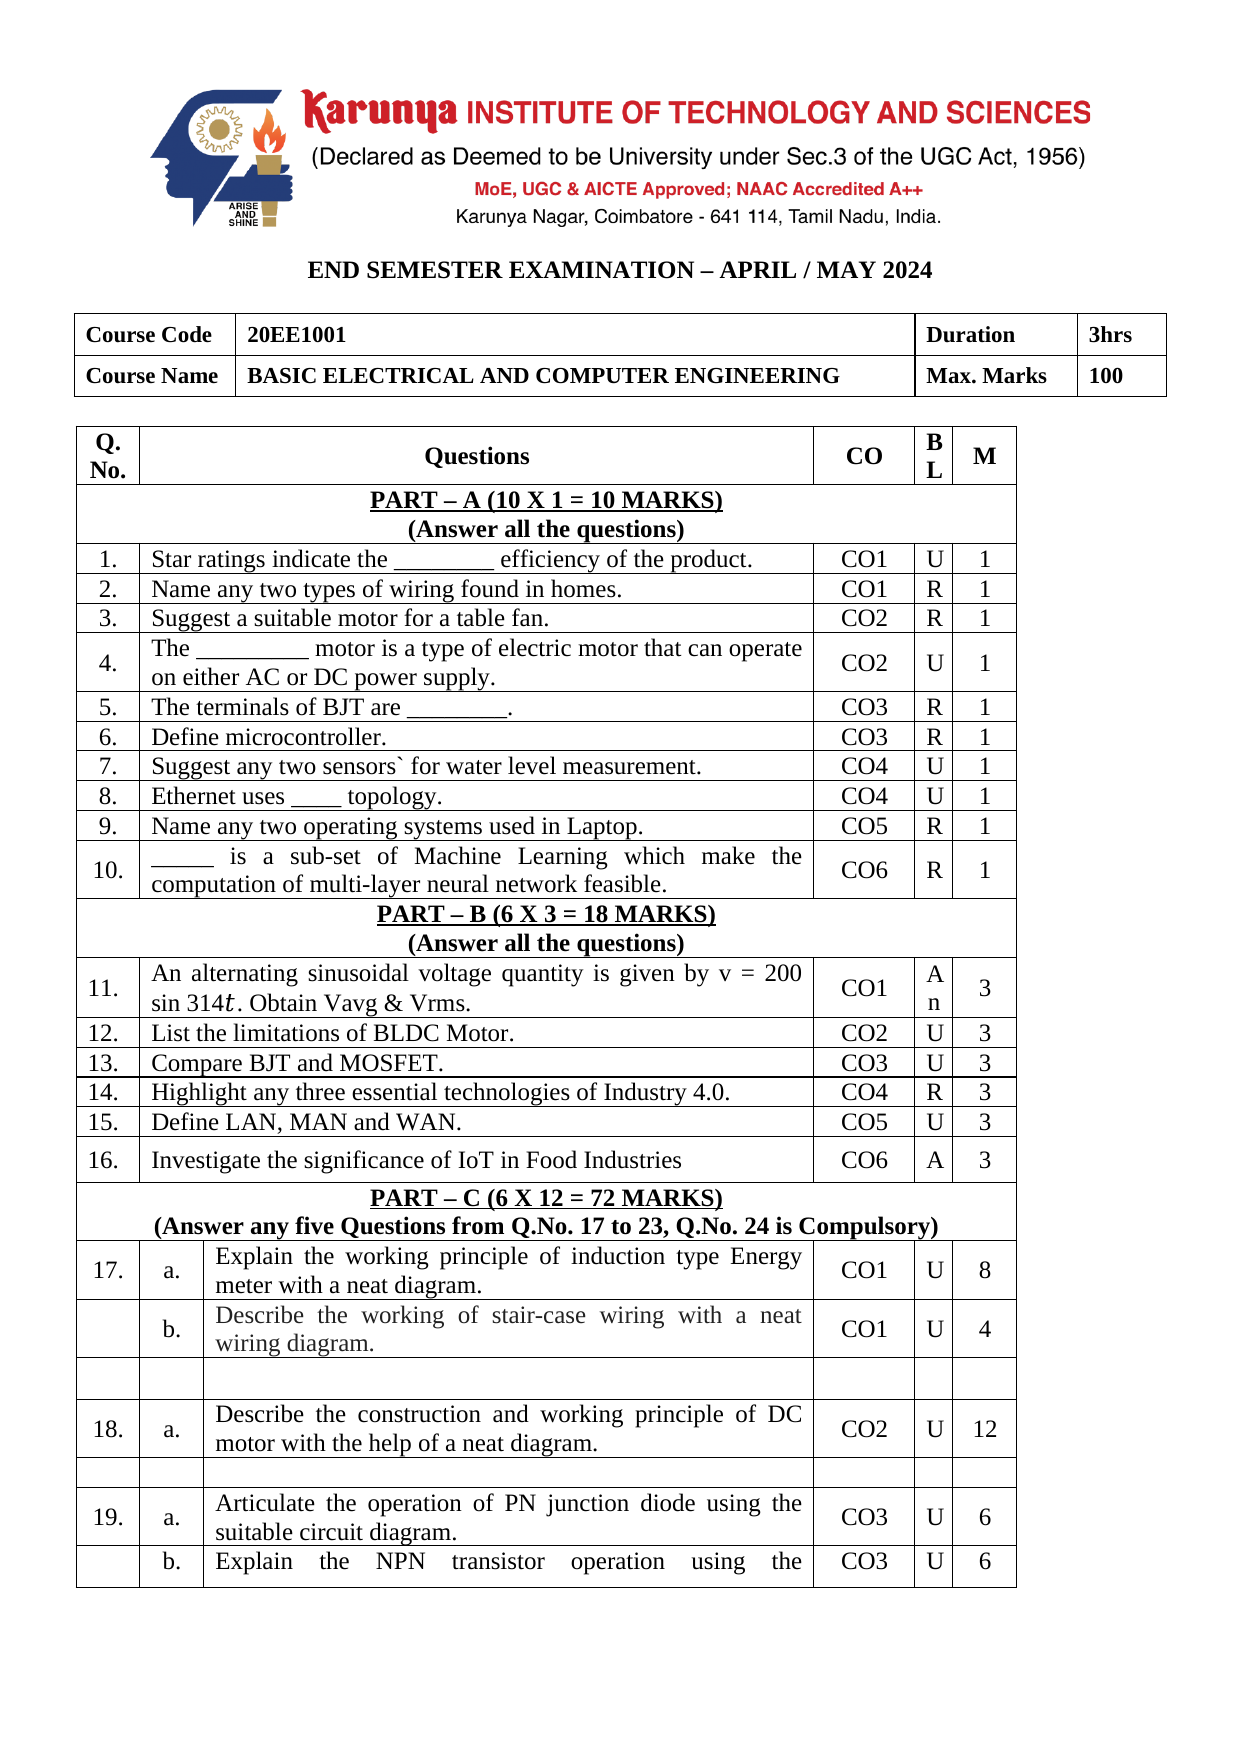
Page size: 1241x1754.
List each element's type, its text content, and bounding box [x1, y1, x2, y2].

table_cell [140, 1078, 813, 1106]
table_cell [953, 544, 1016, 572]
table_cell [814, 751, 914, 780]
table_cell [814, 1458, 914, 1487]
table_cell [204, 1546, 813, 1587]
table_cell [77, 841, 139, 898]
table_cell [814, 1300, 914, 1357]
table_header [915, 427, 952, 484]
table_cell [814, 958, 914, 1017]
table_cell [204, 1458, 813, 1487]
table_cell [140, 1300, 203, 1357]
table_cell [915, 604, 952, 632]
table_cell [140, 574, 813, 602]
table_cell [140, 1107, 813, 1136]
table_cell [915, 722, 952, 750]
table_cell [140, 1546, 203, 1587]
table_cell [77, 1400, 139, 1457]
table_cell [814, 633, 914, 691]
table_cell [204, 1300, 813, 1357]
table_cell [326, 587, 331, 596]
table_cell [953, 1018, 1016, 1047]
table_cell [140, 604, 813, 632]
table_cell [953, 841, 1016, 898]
text END SEMESTER EXAMINATION – APRIL / MAY 2024 [150, 256, 1090, 284]
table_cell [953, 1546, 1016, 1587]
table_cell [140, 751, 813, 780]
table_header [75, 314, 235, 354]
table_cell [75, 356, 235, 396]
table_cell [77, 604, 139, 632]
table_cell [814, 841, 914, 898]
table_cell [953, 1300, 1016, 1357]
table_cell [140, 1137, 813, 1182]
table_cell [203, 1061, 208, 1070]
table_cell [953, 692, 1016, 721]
picture [150, 89, 1091, 227]
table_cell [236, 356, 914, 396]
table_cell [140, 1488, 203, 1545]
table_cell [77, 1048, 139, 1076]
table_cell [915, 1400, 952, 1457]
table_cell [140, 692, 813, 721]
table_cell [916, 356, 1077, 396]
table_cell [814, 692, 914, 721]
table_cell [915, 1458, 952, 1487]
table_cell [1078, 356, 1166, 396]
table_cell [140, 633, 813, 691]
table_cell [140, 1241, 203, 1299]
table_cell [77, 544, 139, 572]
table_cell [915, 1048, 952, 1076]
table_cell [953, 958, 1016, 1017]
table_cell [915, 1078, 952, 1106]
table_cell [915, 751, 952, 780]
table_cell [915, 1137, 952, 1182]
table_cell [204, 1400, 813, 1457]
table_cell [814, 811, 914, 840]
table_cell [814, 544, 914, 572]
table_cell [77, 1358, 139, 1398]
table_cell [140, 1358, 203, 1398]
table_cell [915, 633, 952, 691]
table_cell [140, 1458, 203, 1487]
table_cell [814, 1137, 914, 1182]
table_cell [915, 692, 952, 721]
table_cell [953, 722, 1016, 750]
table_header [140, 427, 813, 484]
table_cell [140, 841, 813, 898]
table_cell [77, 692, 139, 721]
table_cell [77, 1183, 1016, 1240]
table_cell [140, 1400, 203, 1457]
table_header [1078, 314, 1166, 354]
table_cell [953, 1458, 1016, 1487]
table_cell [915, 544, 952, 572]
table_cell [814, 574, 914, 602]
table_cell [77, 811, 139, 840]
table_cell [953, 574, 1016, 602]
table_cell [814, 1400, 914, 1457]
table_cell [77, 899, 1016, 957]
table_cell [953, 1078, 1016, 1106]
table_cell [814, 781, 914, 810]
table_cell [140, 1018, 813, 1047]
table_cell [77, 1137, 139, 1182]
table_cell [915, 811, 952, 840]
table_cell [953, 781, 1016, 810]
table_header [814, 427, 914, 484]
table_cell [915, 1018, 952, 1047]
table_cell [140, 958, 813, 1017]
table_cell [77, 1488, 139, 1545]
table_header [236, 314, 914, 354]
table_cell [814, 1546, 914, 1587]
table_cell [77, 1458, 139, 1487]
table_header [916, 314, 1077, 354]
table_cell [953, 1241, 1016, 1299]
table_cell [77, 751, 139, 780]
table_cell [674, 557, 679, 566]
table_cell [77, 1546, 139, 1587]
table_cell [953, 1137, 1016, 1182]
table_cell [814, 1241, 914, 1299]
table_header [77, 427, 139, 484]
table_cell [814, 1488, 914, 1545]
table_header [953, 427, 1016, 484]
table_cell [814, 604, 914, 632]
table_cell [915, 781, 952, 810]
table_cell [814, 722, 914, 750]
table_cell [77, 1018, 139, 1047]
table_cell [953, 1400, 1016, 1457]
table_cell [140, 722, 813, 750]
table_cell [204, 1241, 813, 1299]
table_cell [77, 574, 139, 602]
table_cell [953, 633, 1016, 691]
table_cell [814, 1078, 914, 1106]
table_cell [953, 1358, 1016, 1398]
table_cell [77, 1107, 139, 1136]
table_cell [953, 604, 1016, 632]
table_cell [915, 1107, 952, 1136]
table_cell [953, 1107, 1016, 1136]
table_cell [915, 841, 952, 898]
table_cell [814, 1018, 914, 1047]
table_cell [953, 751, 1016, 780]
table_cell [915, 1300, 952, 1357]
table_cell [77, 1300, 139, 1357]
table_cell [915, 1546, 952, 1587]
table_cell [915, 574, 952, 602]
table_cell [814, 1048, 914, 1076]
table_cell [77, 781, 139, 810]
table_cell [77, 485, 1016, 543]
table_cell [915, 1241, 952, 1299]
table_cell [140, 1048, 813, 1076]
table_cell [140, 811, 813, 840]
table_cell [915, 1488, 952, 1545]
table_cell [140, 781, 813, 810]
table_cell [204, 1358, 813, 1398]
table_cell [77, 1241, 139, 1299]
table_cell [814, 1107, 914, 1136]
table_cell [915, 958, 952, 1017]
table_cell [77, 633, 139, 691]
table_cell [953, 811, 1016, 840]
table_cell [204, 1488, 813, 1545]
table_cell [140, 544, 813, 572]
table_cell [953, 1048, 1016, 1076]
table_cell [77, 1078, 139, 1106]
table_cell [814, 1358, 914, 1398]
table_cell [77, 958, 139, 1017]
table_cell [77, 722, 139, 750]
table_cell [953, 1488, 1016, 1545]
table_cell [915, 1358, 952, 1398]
